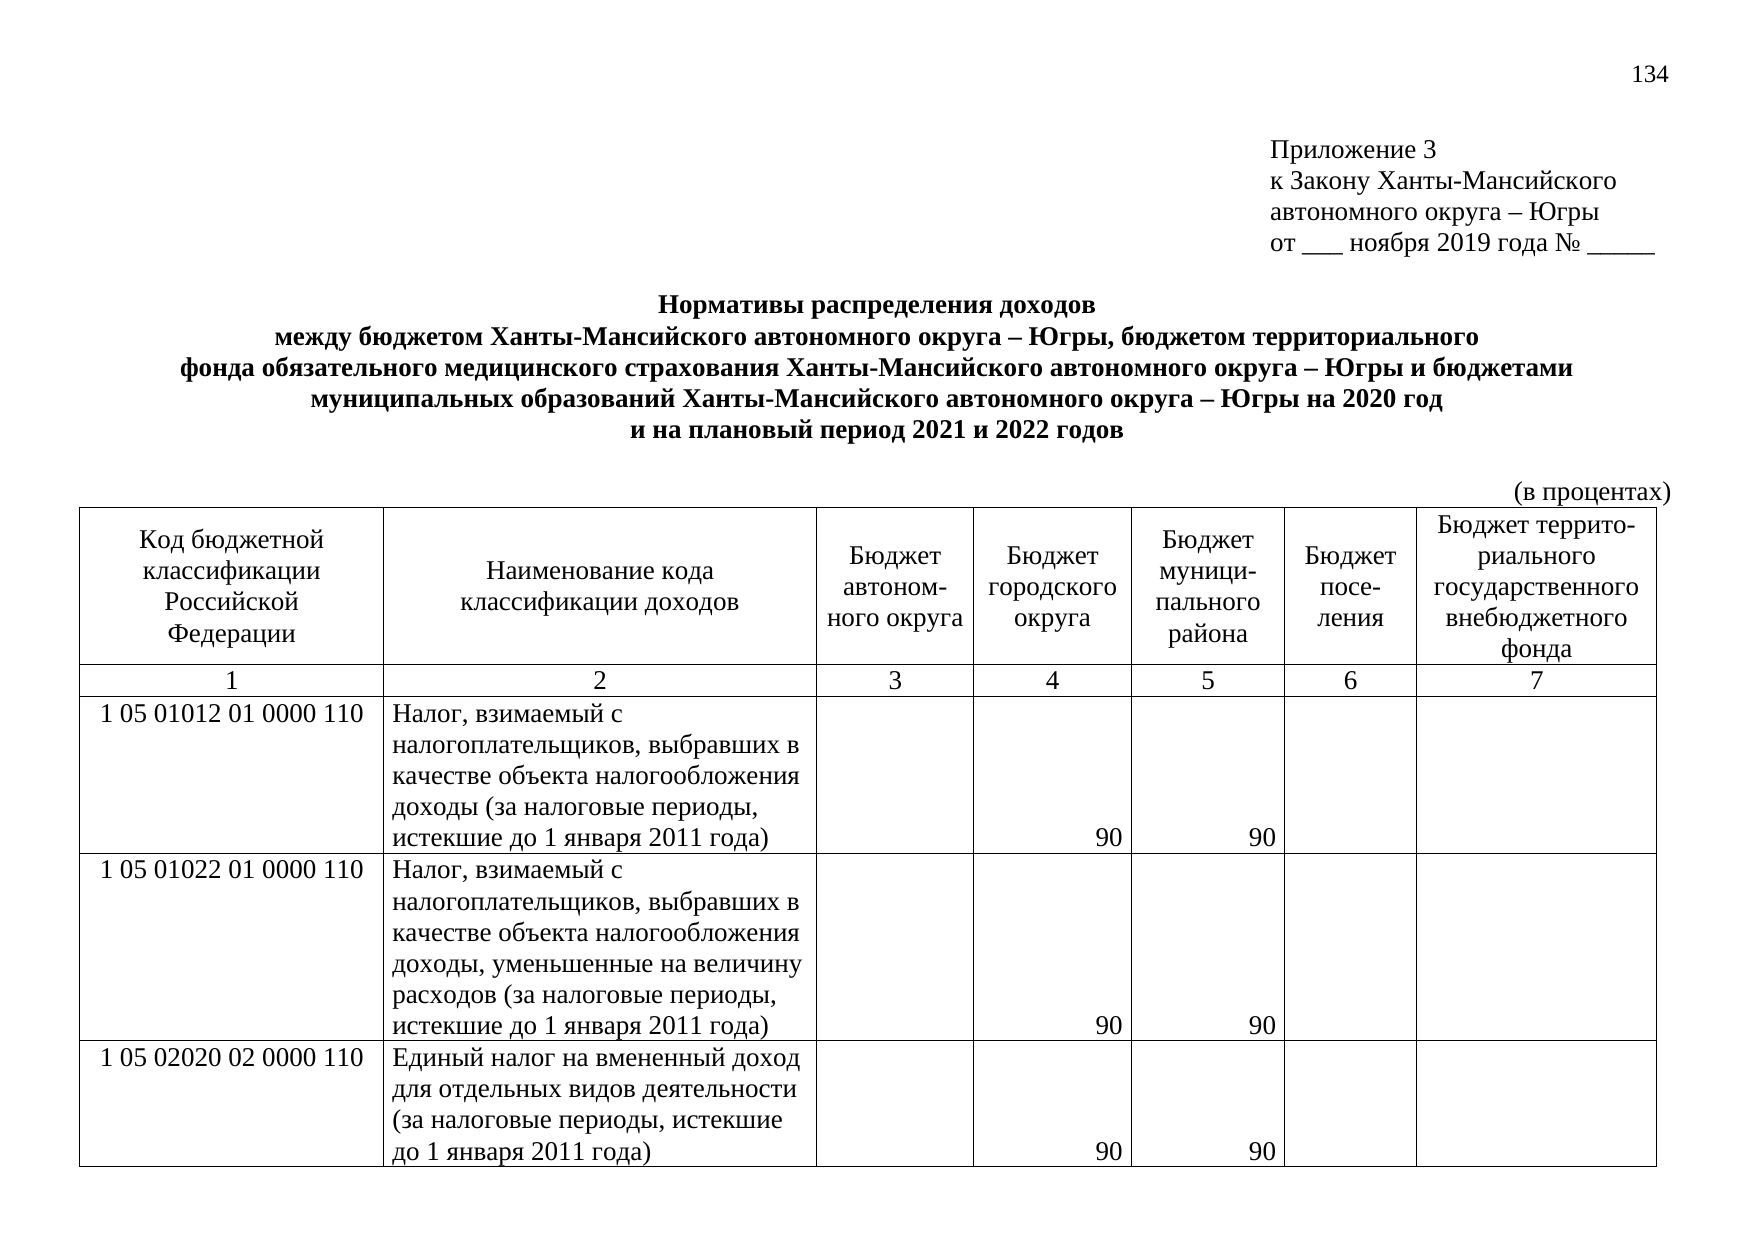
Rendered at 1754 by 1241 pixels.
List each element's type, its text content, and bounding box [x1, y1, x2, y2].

table_cell [1285, 697, 1416, 852]
table_header Бюджет террито-риального государственного внебюджетного фонда [1417, 508, 1656, 663]
table_cell 90 [1132, 854, 1284, 1040]
table_header Код бюджетной классификации Российской Федерации [80, 508, 383, 663]
table_cell 90 [974, 1041, 1131, 1166]
table_header Бюджет посе-ления [1285, 508, 1416, 663]
table_header Бюджет муници-пального района [1132, 508, 1284, 663]
table_cell Налог, взимаемый с налогоплательщиков, выбравших в качестве объекта налогообложения доходы (за налоговые периоды, истекшие до 1 января 2011 года) [384, 697, 816, 852]
table_cell 5 [1132, 665, 1284, 696]
table_cell 1 [80, 665, 383, 696]
table_header Бюджет автоном-ного округа [817, 508, 973, 663]
text и на плановый период 2021 и 2022 годов [89, 413, 1665, 444]
text от ___ ноября 2019 года № _____ [1270, 226, 1665, 257]
text (в процентах) [89, 476, 1671, 507]
table_cell Налог, взимаемый с налогоплательщиков, выбравших в качестве объекта налогообложения доходы, уменьшенные на величину расходов (за налоговые периоды, истекшие до 1 января 2011 года) [384, 854, 816, 1040]
table_cell [1417, 697, 1656, 852]
table_header Наименование кода классификации доходов [384, 508, 816, 663]
table_cell 1 05 02020 02 0000 110 [80, 1041, 383, 1166]
table_cell [1417, 854, 1656, 1040]
table_cell 1 05 01022 01 0000 110 [80, 854, 383, 1040]
table_cell 90 [974, 697, 1131, 852]
text Нормативы распределения доходов [89, 289, 1665, 320]
table_cell [1285, 854, 1416, 1040]
table_cell [1417, 1041, 1656, 1166]
table_cell 6 [1285, 665, 1416, 696]
text к Закону Ханты-Мансийского автономного округа – Югры [1270, 164, 1695, 226]
table_cell 2 [384, 665, 816, 696]
text между бюджетом Ханты-Мансийского автономного округа – Югры, бюджетом территориального [89, 320, 1665, 351]
table_cell 90 [1132, 1041, 1284, 1166]
table_cell Единый налог на вмененный доход для отдельных видов деятельности (за налоговые периоды, истекшие до 1 января 2011 года) [384, 1041, 816, 1166]
table_cell 4 [974, 665, 1131, 696]
table_cell 1 05 01012 01 0000 110 [80, 697, 383, 852]
table_cell 3 [817, 665, 973, 696]
text Приложение 3 [1270, 133, 1695, 164]
table_cell [817, 1041, 973, 1166]
table_cell 90 [974, 854, 1131, 1040]
table_cell [817, 697, 973, 852]
table_cell 7 [1417, 665, 1656, 696]
text фонда обязательного медицинского страхования Ханты-Мансийского автономного округа – Югры и бюджетами муниципальных образований Ханты-Мансийского автономного округа – Югры на 2020 год [89, 351, 1665, 413]
table_cell [1285, 1041, 1416, 1166]
table_cell [817, 854, 973, 1040]
table_cell 90 [1132, 697, 1284, 852]
table_header Бюджет городского округа [974, 508, 1131, 663]
